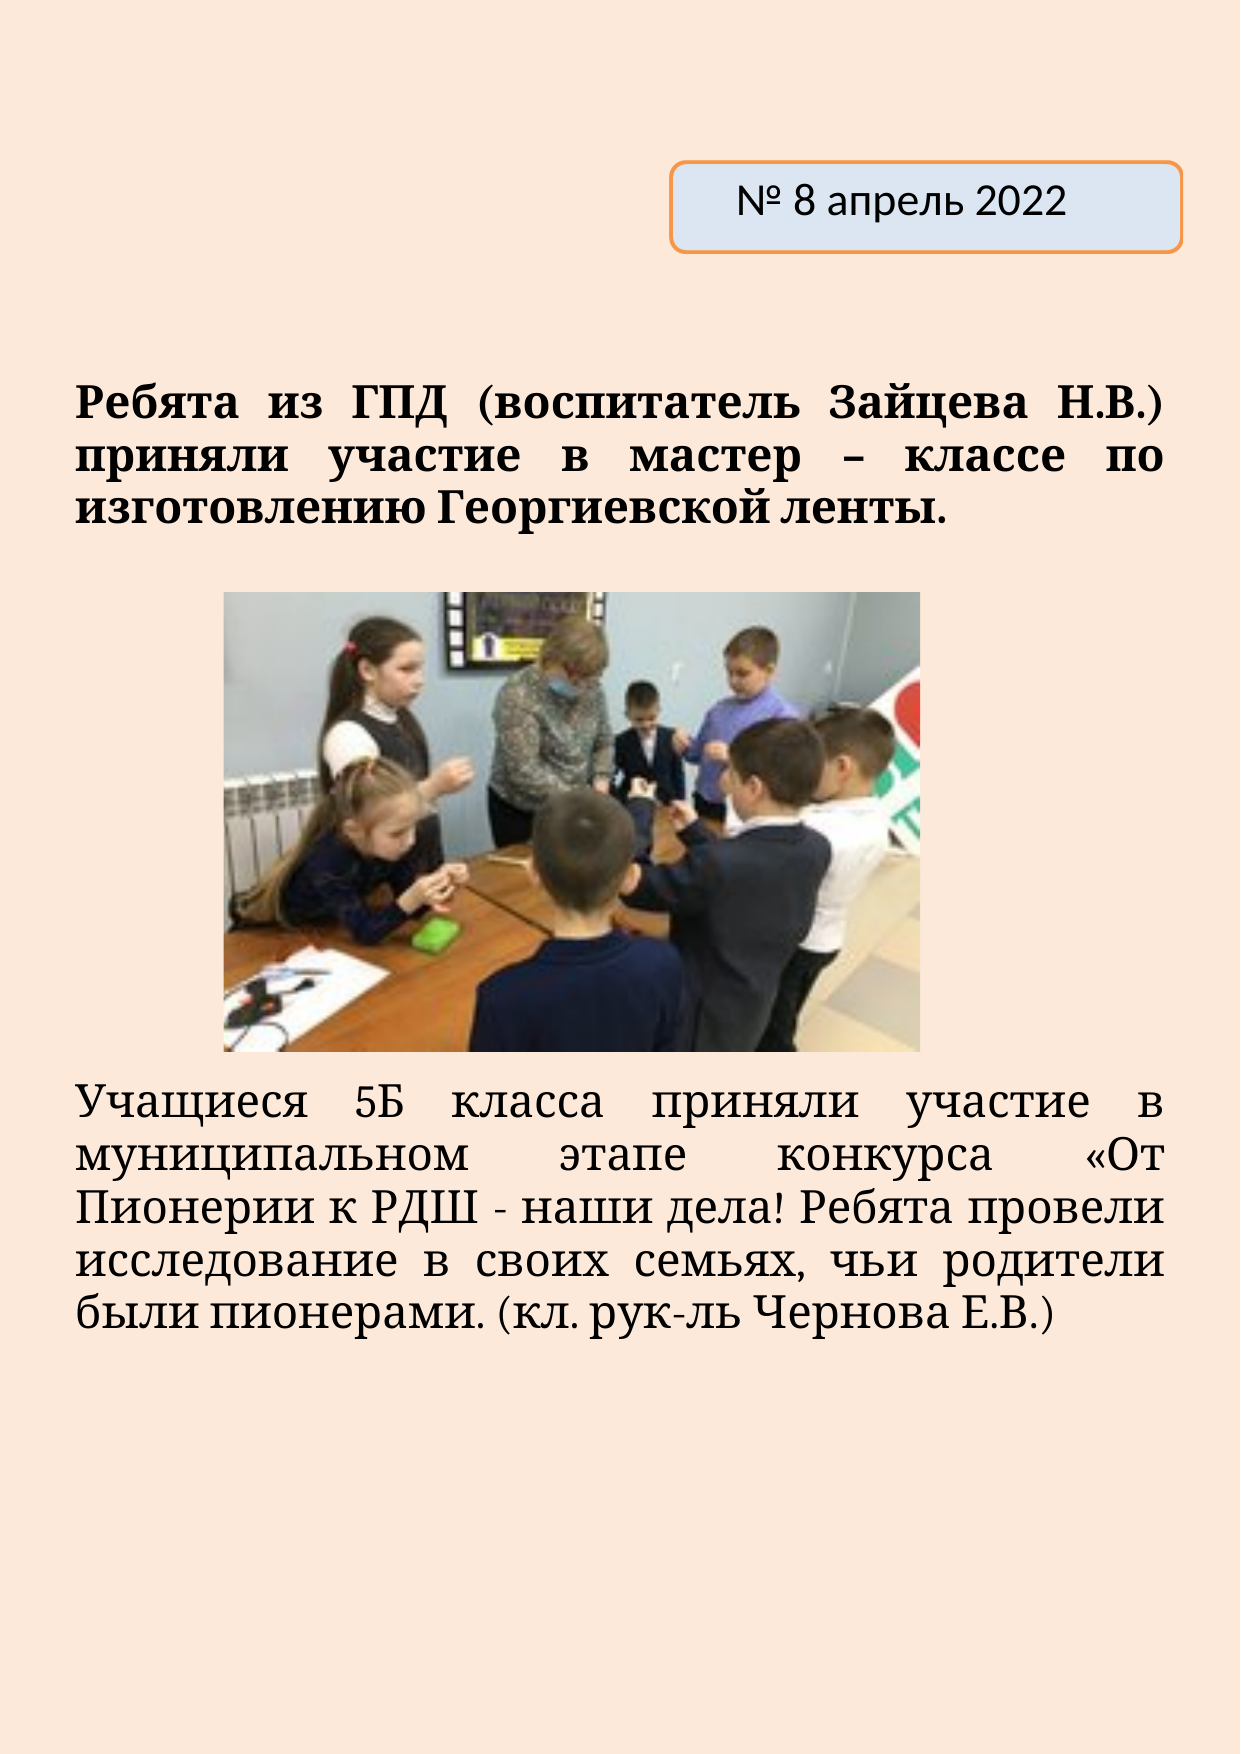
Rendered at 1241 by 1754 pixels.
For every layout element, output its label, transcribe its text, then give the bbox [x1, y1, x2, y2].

text Ребята из ГПД (воспитатель Зайцева Н.В.) приняли участие в мастер – классе по изготовлению Георгиевской ленты. [75, 377, 1166, 535]
text Учащиеся 5Б класса приняли участие в муниципальном этапе конкурса «От Пионерии к РДШ - наши дела! Ребята провели исследование в своих семьях, чьи родители были пионерами. (кл. рук-ль Чернова Е.В.) [75, 1077, 1166, 1340]
text № 8 апрель 2022 [75, 171, 1166, 227]
picture [223, 592, 921, 1052]
picture [669, 160, 1184, 254]
